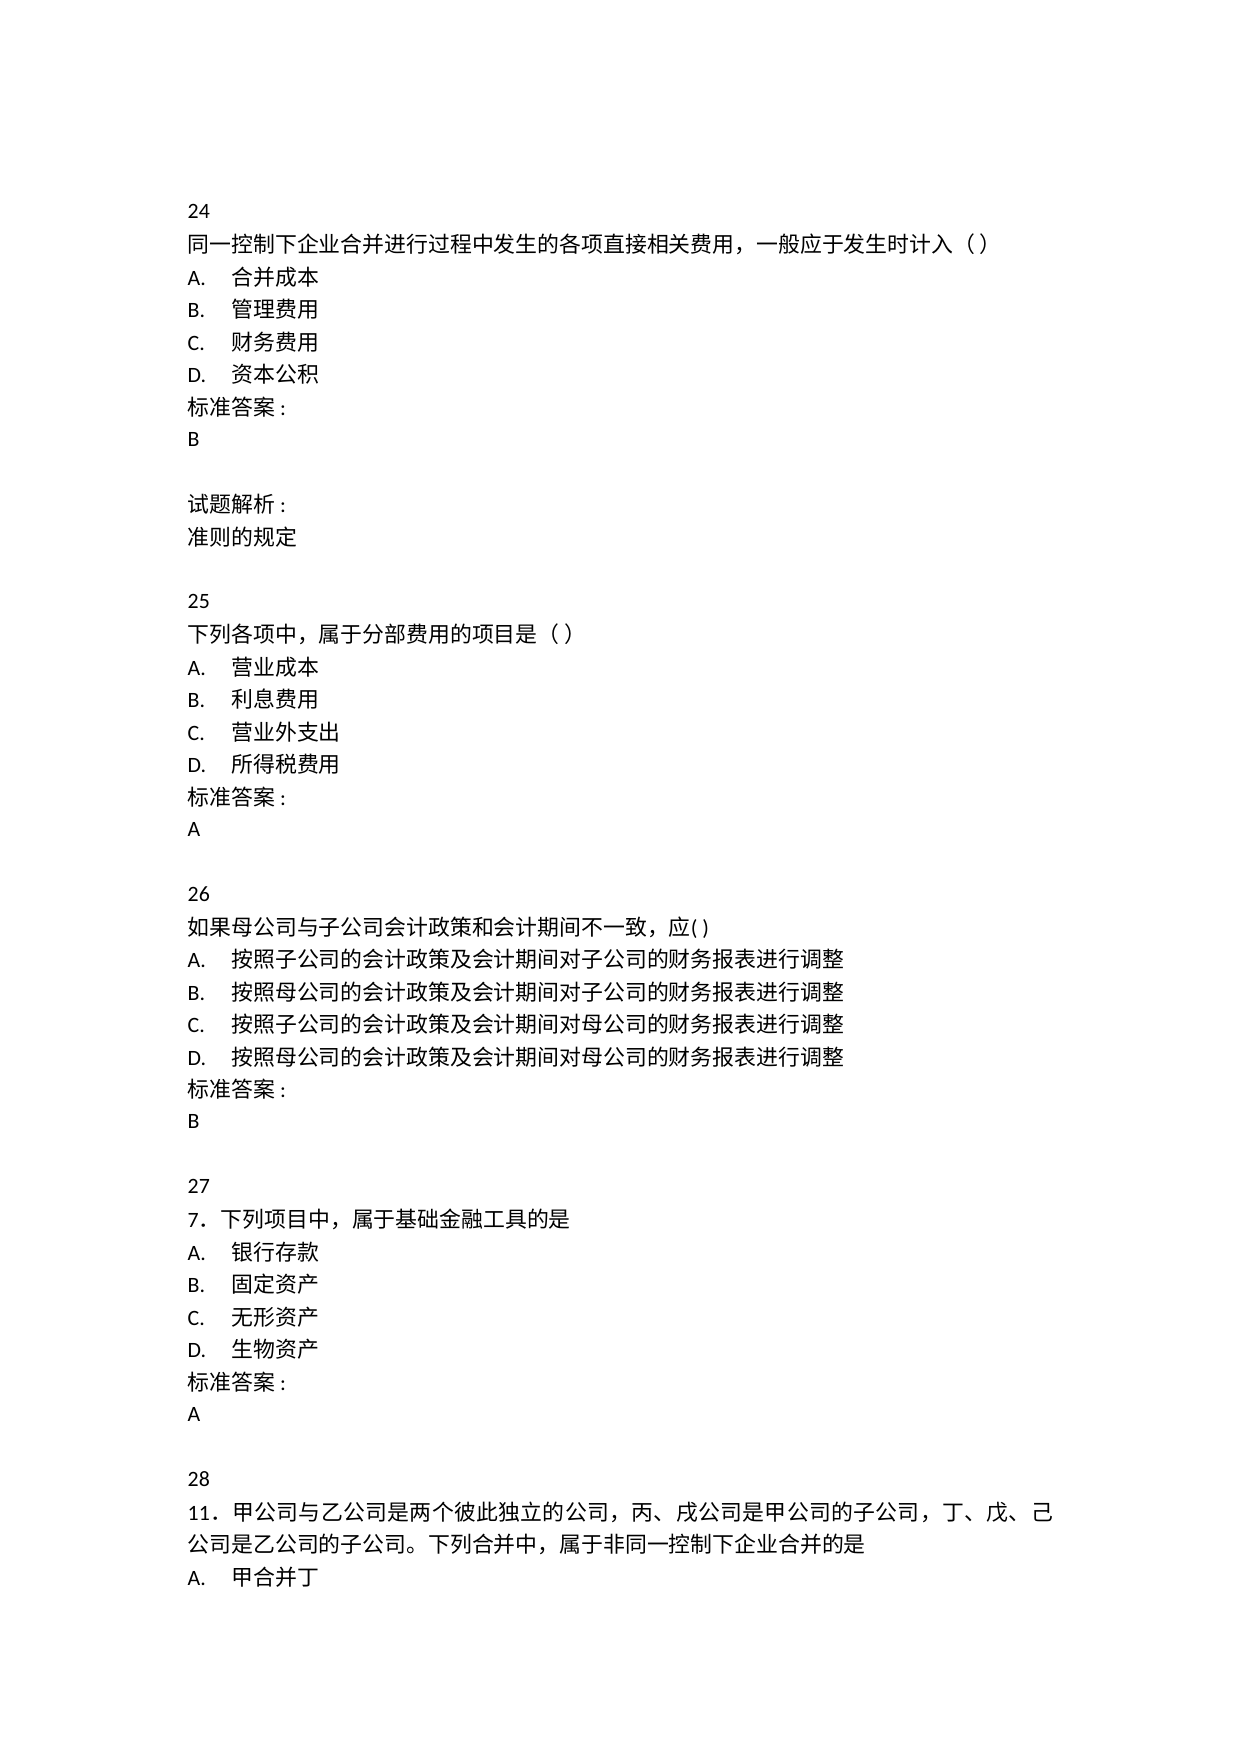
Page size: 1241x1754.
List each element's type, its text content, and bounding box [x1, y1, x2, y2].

text A. 按照子公司的会计政策及会计期间对子公司的财务报表进行调整 [187, 942, 1053, 974]
text A [187, 1397, 1053, 1429]
text 24 [187, 194, 1053, 227]
text A. 银行存款 [187, 1234, 1053, 1267]
text 27 [187, 1169, 1053, 1202]
text 下列各项中，属于分部费用的项目是（ ） [187, 617, 1053, 649]
text 标准答案 : [187, 1072, 1053, 1104]
text D. 生物资产 [187, 1332, 1053, 1364]
text 同一控制下企业合并进行过程中发生的各项直接相关费用，一般应于发生时计入（ ） [187, 227, 1053, 259]
text B. 固定资产 [187, 1267, 1053, 1299]
text A. 合并成本 [187, 259, 1053, 292]
text 标准答案 : [187, 389, 1053, 422]
text C. 财务费用 [187, 324, 1053, 357]
text 28 [187, 1462, 1053, 1494]
text C. 无形资产 [187, 1299, 1053, 1332]
text B [187, 422, 1053, 454]
text D. 资本公积 [187, 357, 1053, 389]
text D. 所得税费用 [187, 747, 1053, 779]
text A. 甲合并丁 [187, 1559, 1053, 1592]
text B. 利息费用 [187, 682, 1053, 714]
text C. 营业外支出 [187, 714, 1053, 747]
text 如果母公司与子公司会计政策和会计期间不一致，应( ) [187, 909, 1053, 942]
text 25 [187, 584, 1053, 617]
text 标准答案 : [187, 779, 1053, 812]
text 试题解析 : [187, 487, 1053, 519]
text B. 管理费用 [187, 292, 1053, 324]
text D. 按照母公司的会计政策及会计期间对母公司的财务报表进行调整 [187, 1039, 1053, 1072]
text 7．下列项目中，属于基础金融工具的是 [187, 1202, 1053, 1234]
text C. 按照子公司的会计政策及会计期间对母公司的财务报表进行调整 [187, 1007, 1053, 1039]
text 11．甲公司与乙公司是两个彼此独立的公司，丙、戌公司是甲公司的子公司，丁、戊、己公司是乙公司的子公司。下列合并中，属于非同一控制下企业合并的是 [187, 1494, 1053, 1559]
text 26 [187, 877, 1053, 909]
text B. 按照母公司的会计政策及会计期间对子公司的财务报表进行调整 [187, 974, 1053, 1007]
text B [187, 1104, 1053, 1137]
text 标准答案 : [187, 1364, 1053, 1397]
text A. 营业成本 [187, 649, 1053, 682]
text 准则的规定 [187, 519, 1053, 552]
text A [187, 812, 1053, 844]
